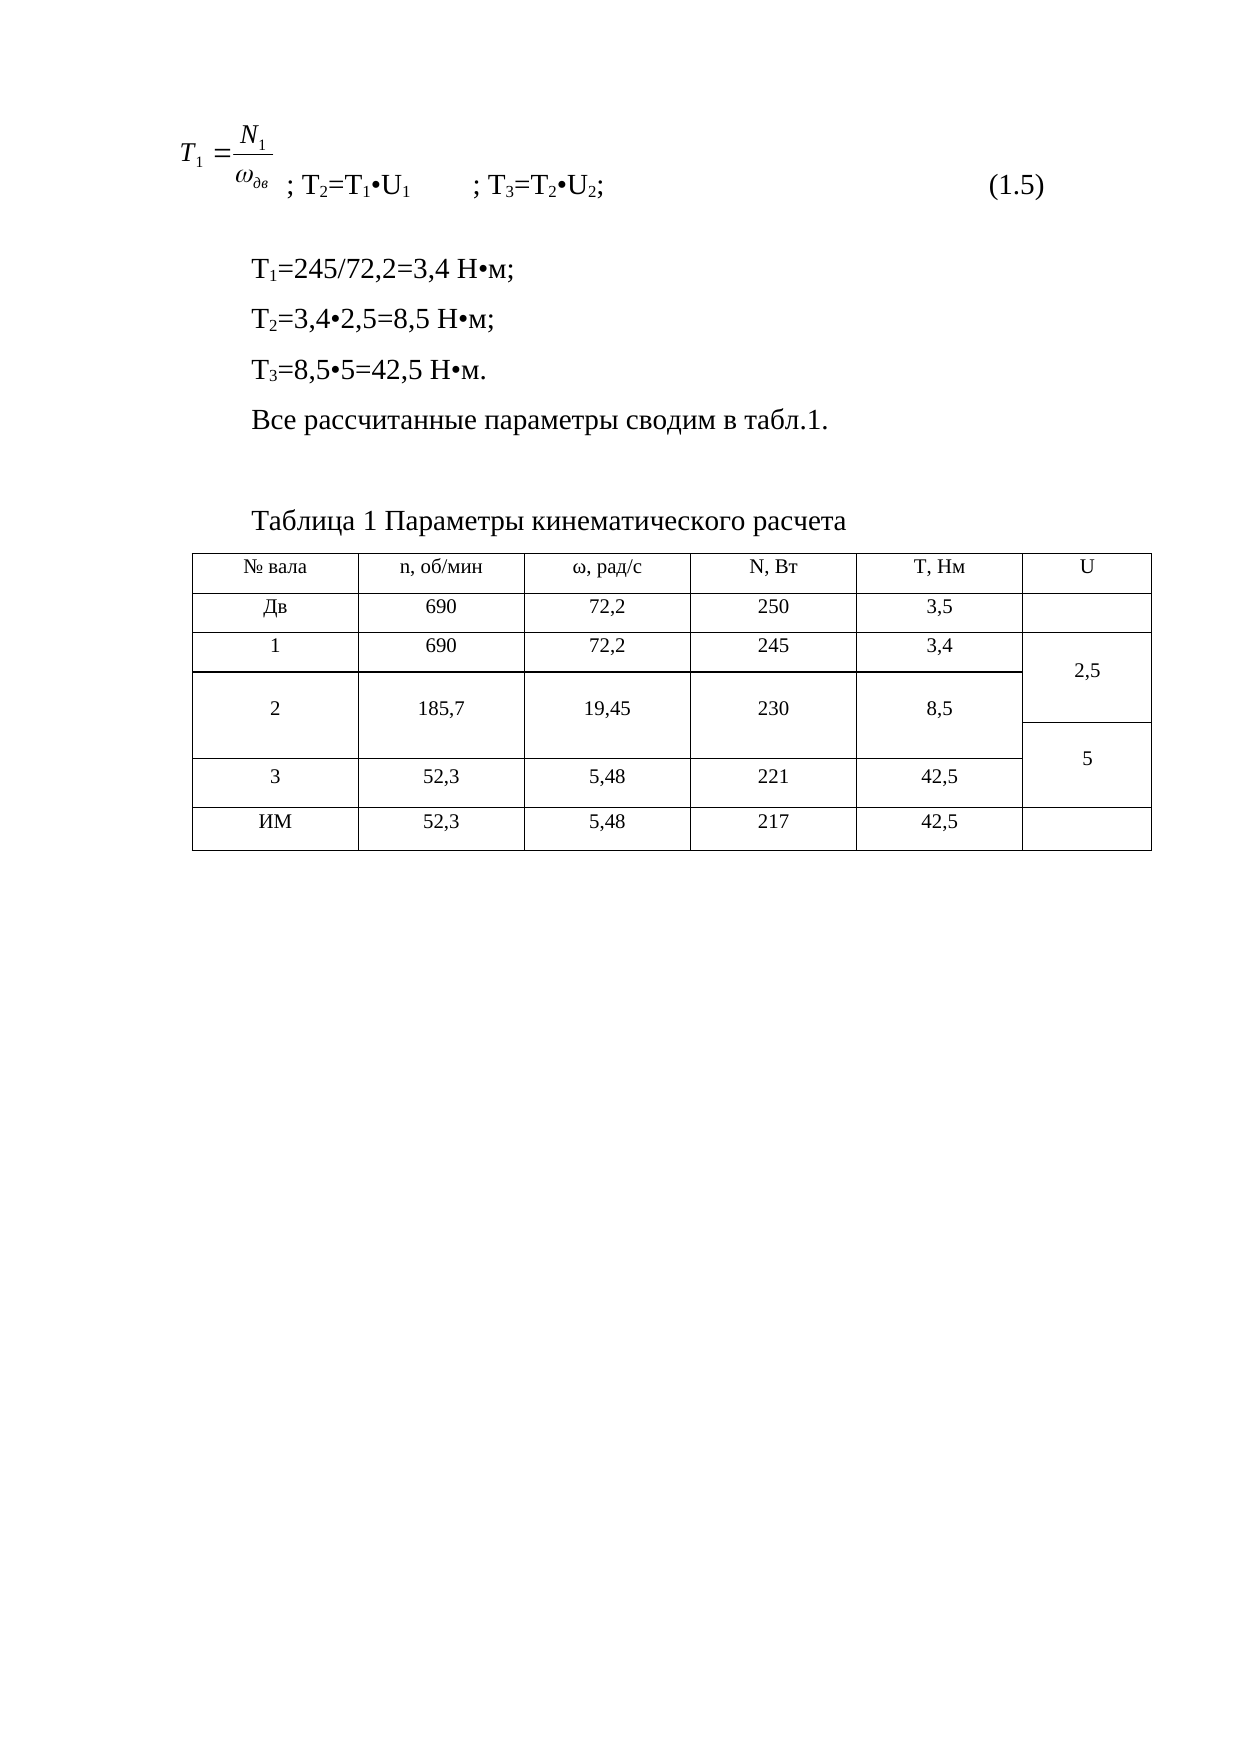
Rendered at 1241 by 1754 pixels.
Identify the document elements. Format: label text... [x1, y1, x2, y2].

text Т1=245/72,2=3,4 Н•м; [177, 251, 1152, 285]
table_cell Дв [193, 594, 358, 632]
table_cell 245 [691, 633, 856, 671]
table_cell 5 [1023, 723, 1151, 807]
table_cell [1023, 594, 1151, 632]
table_cell 42,5 [857, 759, 1022, 807]
table_header N, Вт [691, 554, 856, 593]
table_cell 221 [691, 759, 856, 807]
table_cell 52,3 [359, 808, 524, 849]
table_cell 5,48 [525, 759, 690, 807]
table_cell 8,5 [857, 673, 1022, 758]
table_cell 2 [193, 673, 358, 758]
table_cell ИМ [193, 808, 358, 849]
table_cell 2,5 [1023, 633, 1151, 722]
table_cell 72,2 [525, 633, 690, 671]
table_header Т, Нм [857, 554, 1022, 593]
table_cell 185,7 [359, 673, 524, 758]
text Т2=3,4•2,5=8,5 Н•м; [177, 302, 1152, 335]
table_cell 72,2 [525, 594, 690, 632]
text Т3=8,5•5=42,5 Н•м. [177, 352, 1152, 386]
text Таблица 1 Параметры кинематического расчета [177, 503, 1152, 536]
table_cell 5,48 [525, 808, 690, 849]
table_cell 3 [193, 759, 358, 807]
table_header № вала [193, 554, 358, 593]
table_cell 230 [691, 673, 856, 758]
table_header U [1023, 554, 1151, 593]
table_header ω, рад/с [525, 554, 690, 593]
table_cell [1023, 808, 1151, 849]
table_cell 3,5 [857, 594, 1022, 632]
table_cell 52,3 [359, 759, 524, 807]
table_cell 1 [193, 633, 358, 671]
table_cell 42,5 [857, 808, 1022, 849]
table_cell 250 [691, 594, 856, 632]
table_cell 3,4 [857, 633, 1022, 671]
table_cell 217 [691, 808, 856, 849]
table_cell 690 [359, 594, 524, 632]
table_cell 690 [359, 633, 524, 671]
table_cell 19,45 [525, 673, 690, 758]
text Все рассчитанные параметры сводим в табл.1. [177, 402, 1152, 436]
table_header n, об/мин [359, 554, 524, 593]
